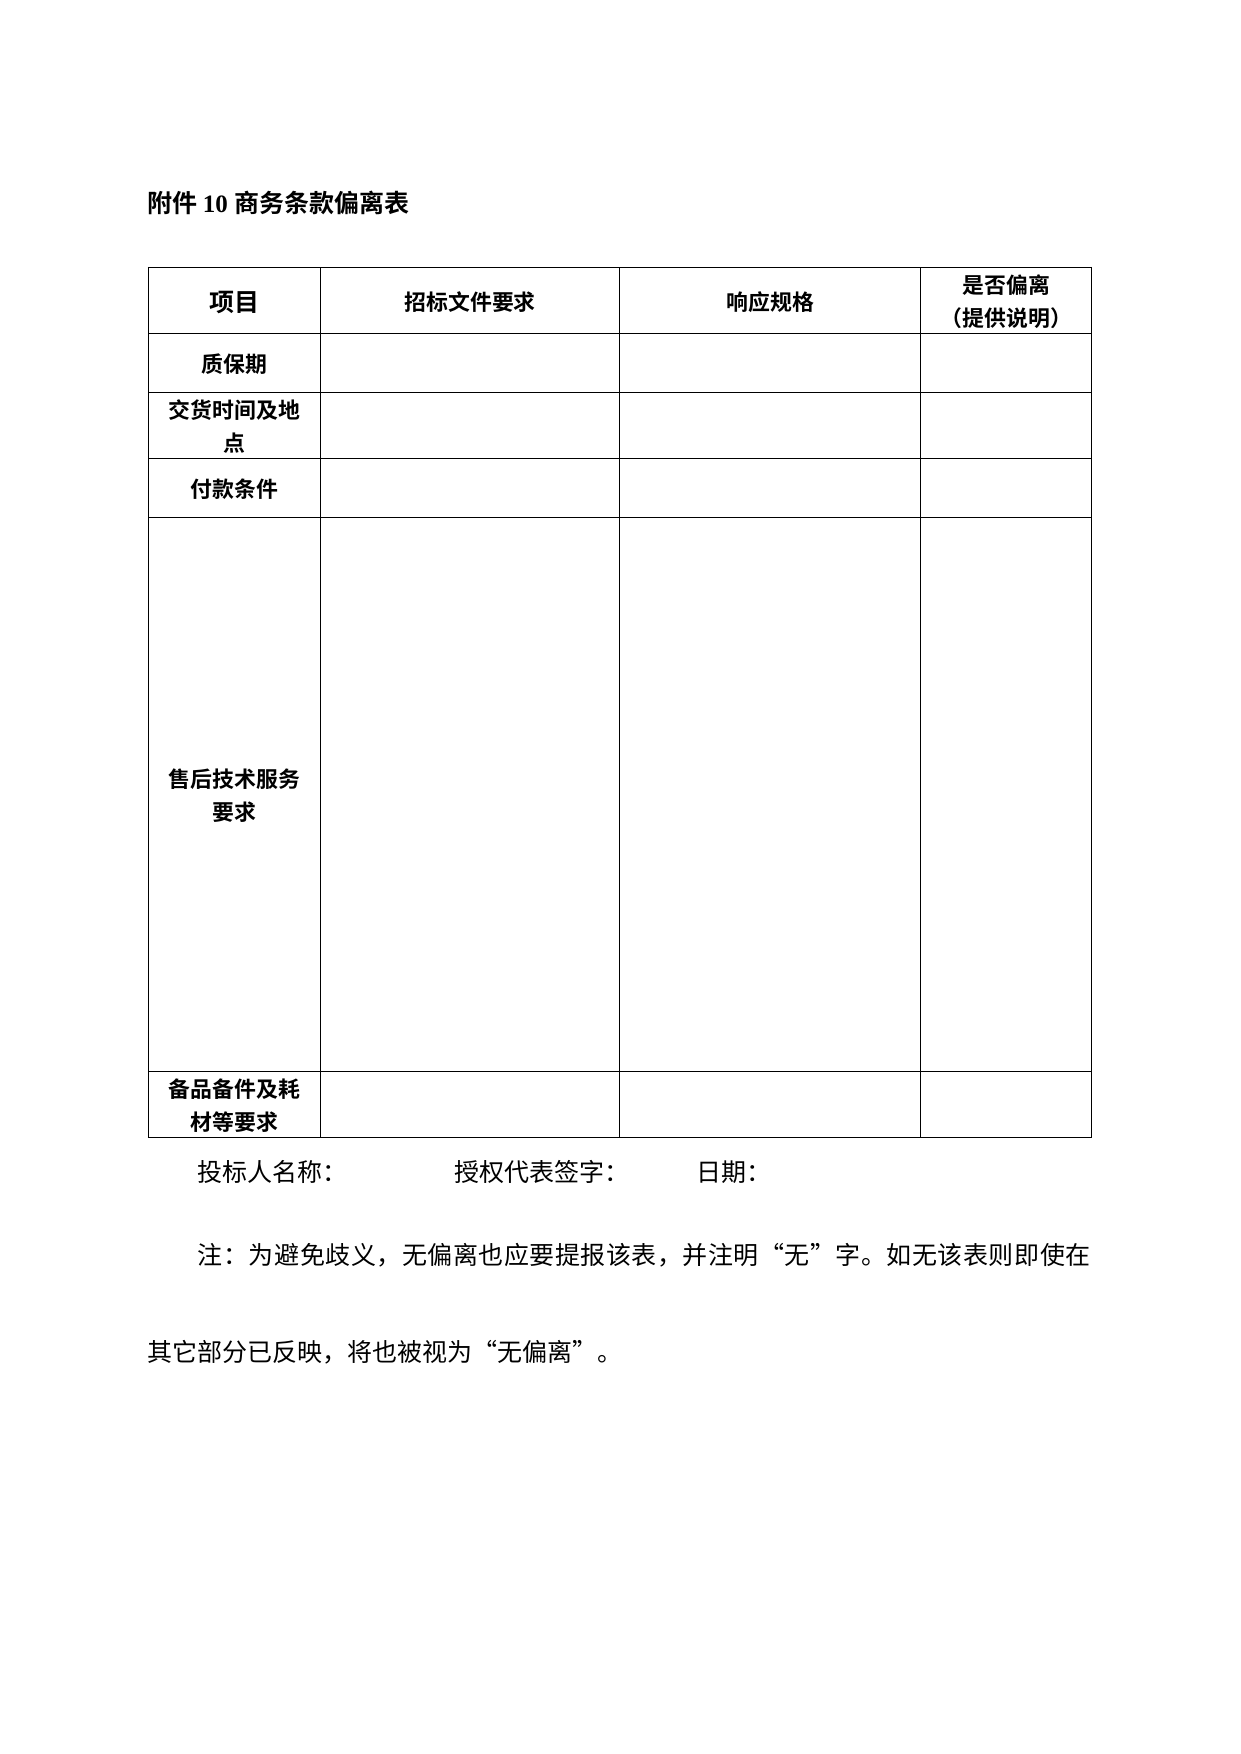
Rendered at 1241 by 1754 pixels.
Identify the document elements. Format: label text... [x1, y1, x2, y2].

text 附件10 商务条款偏离表 [148, 169, 1092, 234]
table_cell [921, 459, 1091, 517]
table_cell [921, 393, 1091, 458]
table_cell [321, 334, 619, 392]
table_cell [321, 459, 619, 517]
table_cell [921, 518, 1091, 1071]
table_cell 质保期 [149, 334, 320, 392]
table_header 项目 [149, 268, 320, 333]
table_cell [620, 334, 920, 392]
table_cell [921, 334, 1091, 392]
table_header 是否偏离 （提供说明） [921, 268, 1091, 333]
table_cell 备品备件及耗材等要求 [149, 1072, 320, 1137]
table_cell 付款条件 [149, 459, 320, 517]
table_cell [620, 518, 920, 1071]
table_cell 售后技术服务要求 [149, 518, 320, 1071]
table_cell [321, 518, 619, 1071]
table_cell [321, 1072, 619, 1137]
table_header 招标文件要求 [321, 268, 619, 333]
table_cell [921, 1072, 1091, 1137]
text 注：为避免歧义，无偏离也应要提报该表，并注明“无”字。如无该表则即使在其它部分已反映，将也被视为“无偏离”。 [148, 1221, 1092, 1383]
table_header 响应规格 [620, 268, 920, 333]
table_cell [321, 393, 619, 458]
table_cell [620, 459, 920, 517]
text 投标人名称： 授权代表签字： 日期： [148, 1138, 1092, 1203]
table_cell [620, 393, 920, 458]
table_cell [620, 1072, 920, 1137]
table_cell 交货时间及地点 [149, 393, 320, 458]
